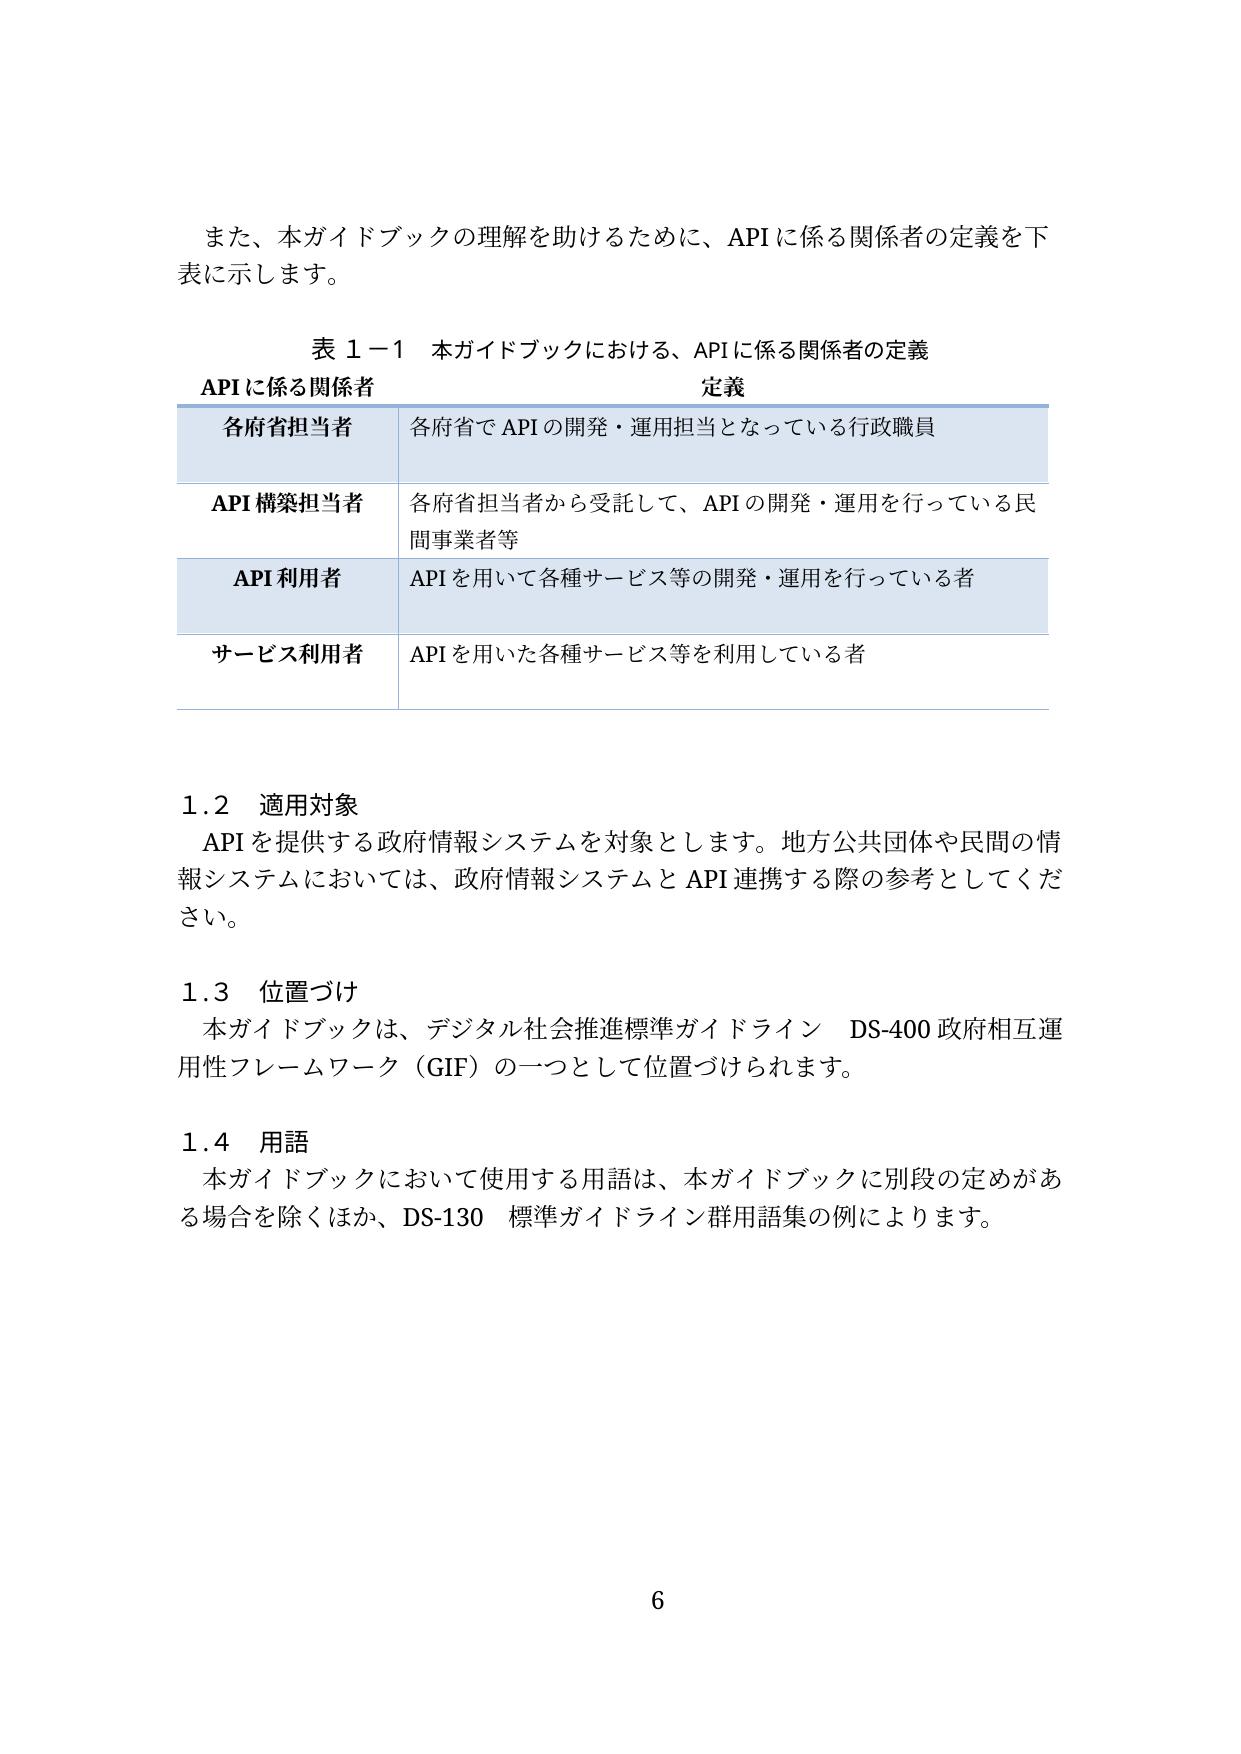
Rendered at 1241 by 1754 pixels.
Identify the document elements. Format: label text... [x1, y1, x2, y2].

table_header APIに係る関係者 [177, 367, 398, 404]
table_header 定義 [398, 367, 1048, 404]
subtitle 適用対象 [177, 784, 1063, 822]
table_cell サービス利用者 [177, 635, 398, 709]
table_cell 各府省でAPIの開発・運用担当となっている行政職員 [399, 408, 1048, 482]
table_cell 各府省担当者 [177, 408, 398, 482]
text APIを提供する政府情報システムを対象とします。地方公共団体や民間の情報システムにおいては、政府情報システムとAPI連携する際の参考としてください。 [177, 822, 1063, 934]
table_cell API構築担当者 [177, 484, 398, 558]
subtitle 位置づけ [177, 972, 1063, 1009]
table_cell API利用者 [177, 559, 398, 633]
table_cell 各府省担当者から受託して、APIの開発・運用を行っている民間事業者等 [399, 484, 1048, 558]
text 表 １－１ 本ガイドブックにおける、APIに係る関係者の定義 [177, 329, 1063, 367]
text 本ガイドブックは、デジタル社会推進標準ガイドライン DS-400 政府相互運用性フレームワーク（GIF）の一つとして位置づけられます。 [177, 1009, 1063, 1084]
table_cell APIを用いて各種サービス等の開発・運用を行っている者 [399, 559, 1048, 633]
table_cell APIを用いた各種サービス等を利用している者 [399, 635, 1048, 709]
subtitle 用語 [177, 1122, 1063, 1159]
text 本ガイドブックにおいて使用する用語は、本ガイドブックに別段の定めがある場合を除くほか、DS-130 標準ガイドライン群用語集の例によります。 [177, 1159, 1063, 1234]
text また、本ガイドブックの理解を助けるために、APIに係る関係者の定義を下表に示します。 [177, 217, 1063, 292]
